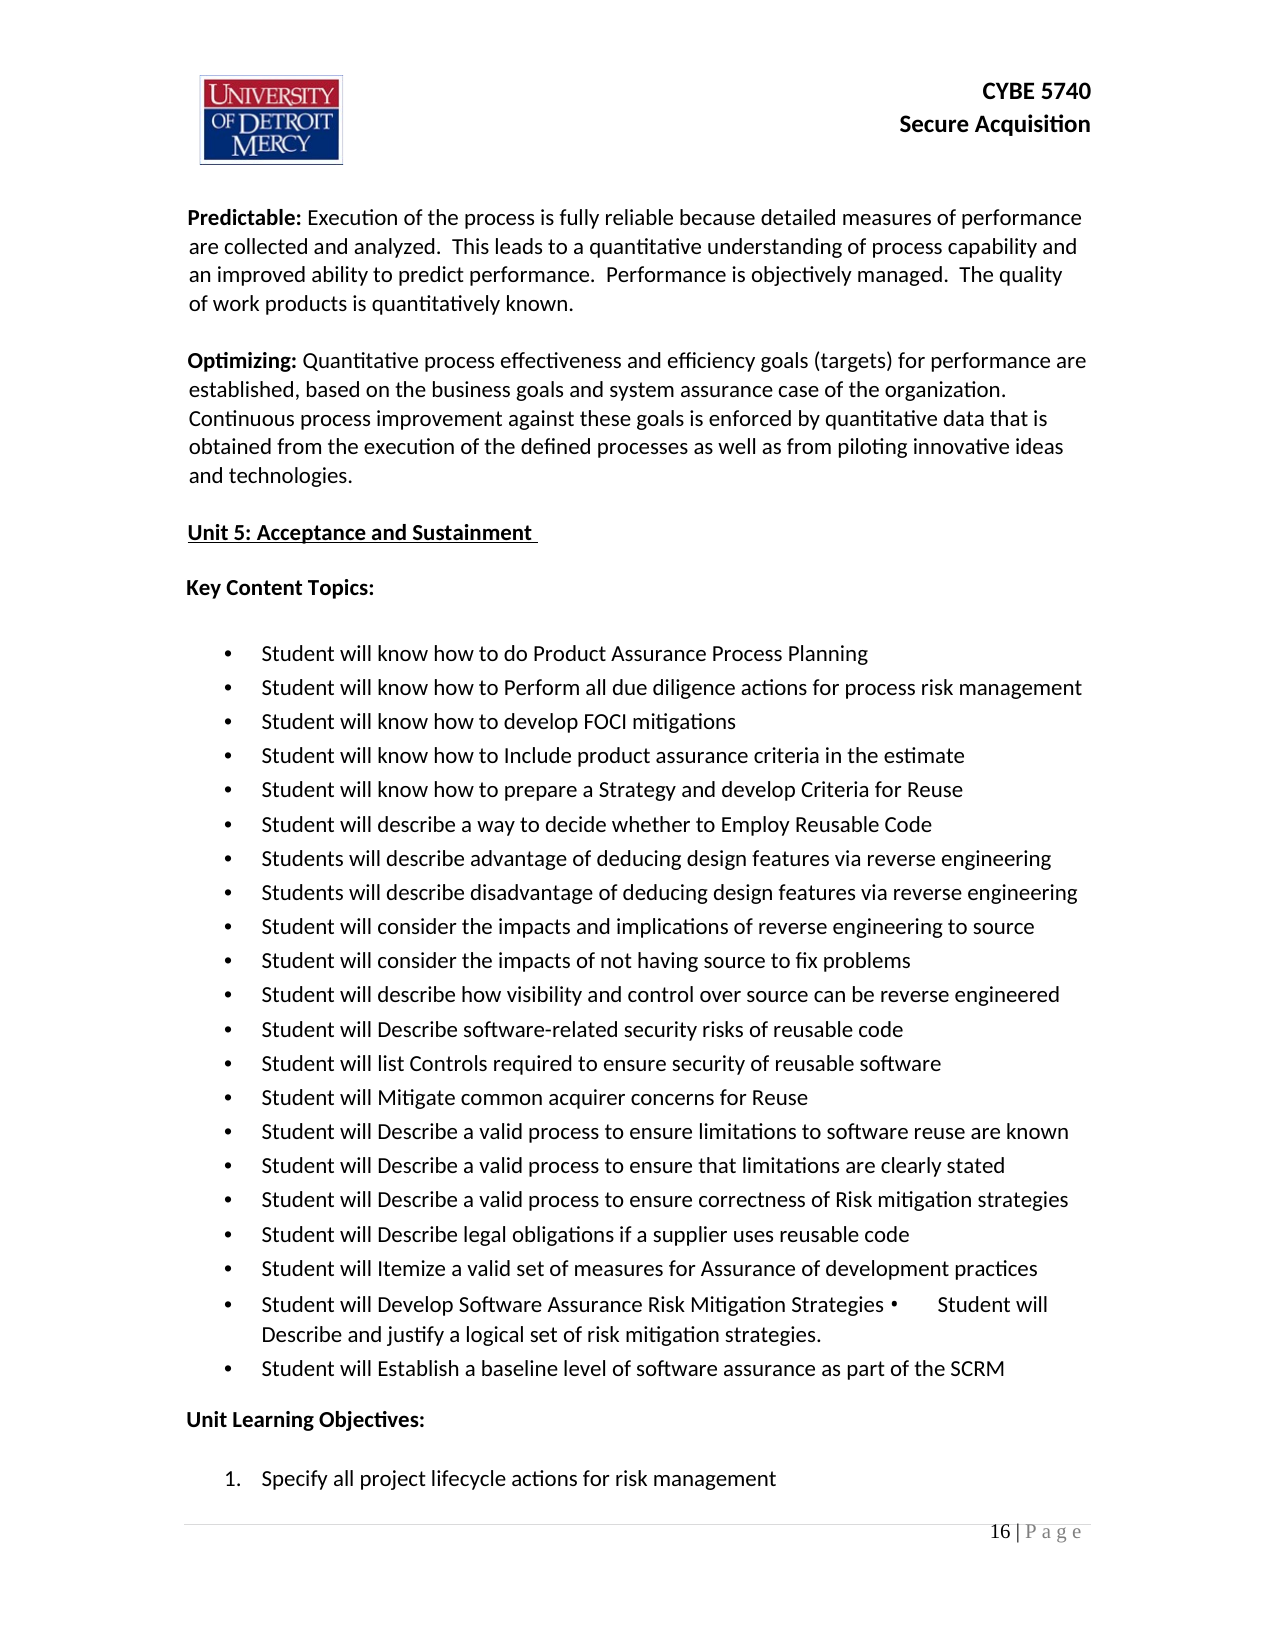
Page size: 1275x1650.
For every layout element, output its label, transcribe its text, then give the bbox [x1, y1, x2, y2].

list Students will describe advantage of deducing design features via reverse engineering [224, 844, 1088, 872]
list Students will describe disadvantage of deducing design features via reverse engineering [224, 878, 1088, 906]
list Specify all project lifecycle actions for risk management [224, 1464, 1088, 1493]
list Student will Itemize a valid set of measures for Assurance of development practices [224, 1254, 1088, 1282]
list Student will Mitigate common acquirer concerns for Reuse [224, 1083, 1088, 1111]
text Key Content Topics: [186, 573, 1091, 601]
list Student will know how to Perform all due diligence actions for process risk management [224, 673, 1088, 701]
list Student will consider the impacts of not having source to fix problems [224, 946, 1088, 974]
list Student will know how to do Product Assurance Process Planning [224, 639, 1088, 667]
list Student will Establish a baseline level of software assurance as part of the SCRM [224, 1354, 1088, 1382]
list Student will Describe legal obligations if a supplier uses reusable code [224, 1220, 1088, 1248]
text Optimizing: Quantitative process effectiveness and efficiency goals (targets) for performance are established, based on the business goals and system assurance case of the organization. Continuous process improvement against these goals is enforced by quantitative data that is obtained from the execution of the defined processes as well as from piloting innovative ideas and technologies. [187, 346, 1088, 489]
list Student will describe how visibility and control over source can be reverse engineered [224, 981, 1088, 1008]
list Student will know how to prepare a Strategy and develop Criteria for Reuse [224, 776, 1088, 803]
list Student will Describe a valid process to ensure correctness of Risk mitigation strategies [224, 1186, 1088, 1213]
list Student will Develop Software Assurance Risk Mitigation Strategies • Student will Describe and justify a logical set of risk mitigation strategies. [224, 1288, 1088, 1348]
list Student will know how to develop FOCI mitigations [224, 707, 1088, 735]
text Unit Learning Objectives: [186, 1405, 1091, 1433]
text Predictable: Execution of the process is fully reliable because detailed measures of performance are collected and analyzed. This leads to a quantitative understanding of process capability and an improved ability to predict performance. Performance is objectively managed. The quality of work products is quantitatively known. [187, 203, 1088, 317]
text Unit 5: Acceptance and Sustainment [187, 518, 1091, 546]
list Student will Describe a valid process to ensure that limitations are clearly stated [224, 1151, 1088, 1179]
list Student will describe a way to decide whether to Employ Reusable Code [224, 810, 1088, 838]
list Student will consider the impacts and implications of reverse engineering to source [224, 912, 1088, 940]
list Student will know how to Include product assurance criteria in the estimate [224, 741, 1088, 769]
list Student will Describe software-related security risks of reusable code [224, 1015, 1088, 1043]
picture [199, 75, 344, 165]
list Student will Describe a valid process to ensure limitations to software reuse are known [224, 1117, 1088, 1145]
list Student will list Controls required to ensure security of reusable software [224, 1049, 1088, 1077]
